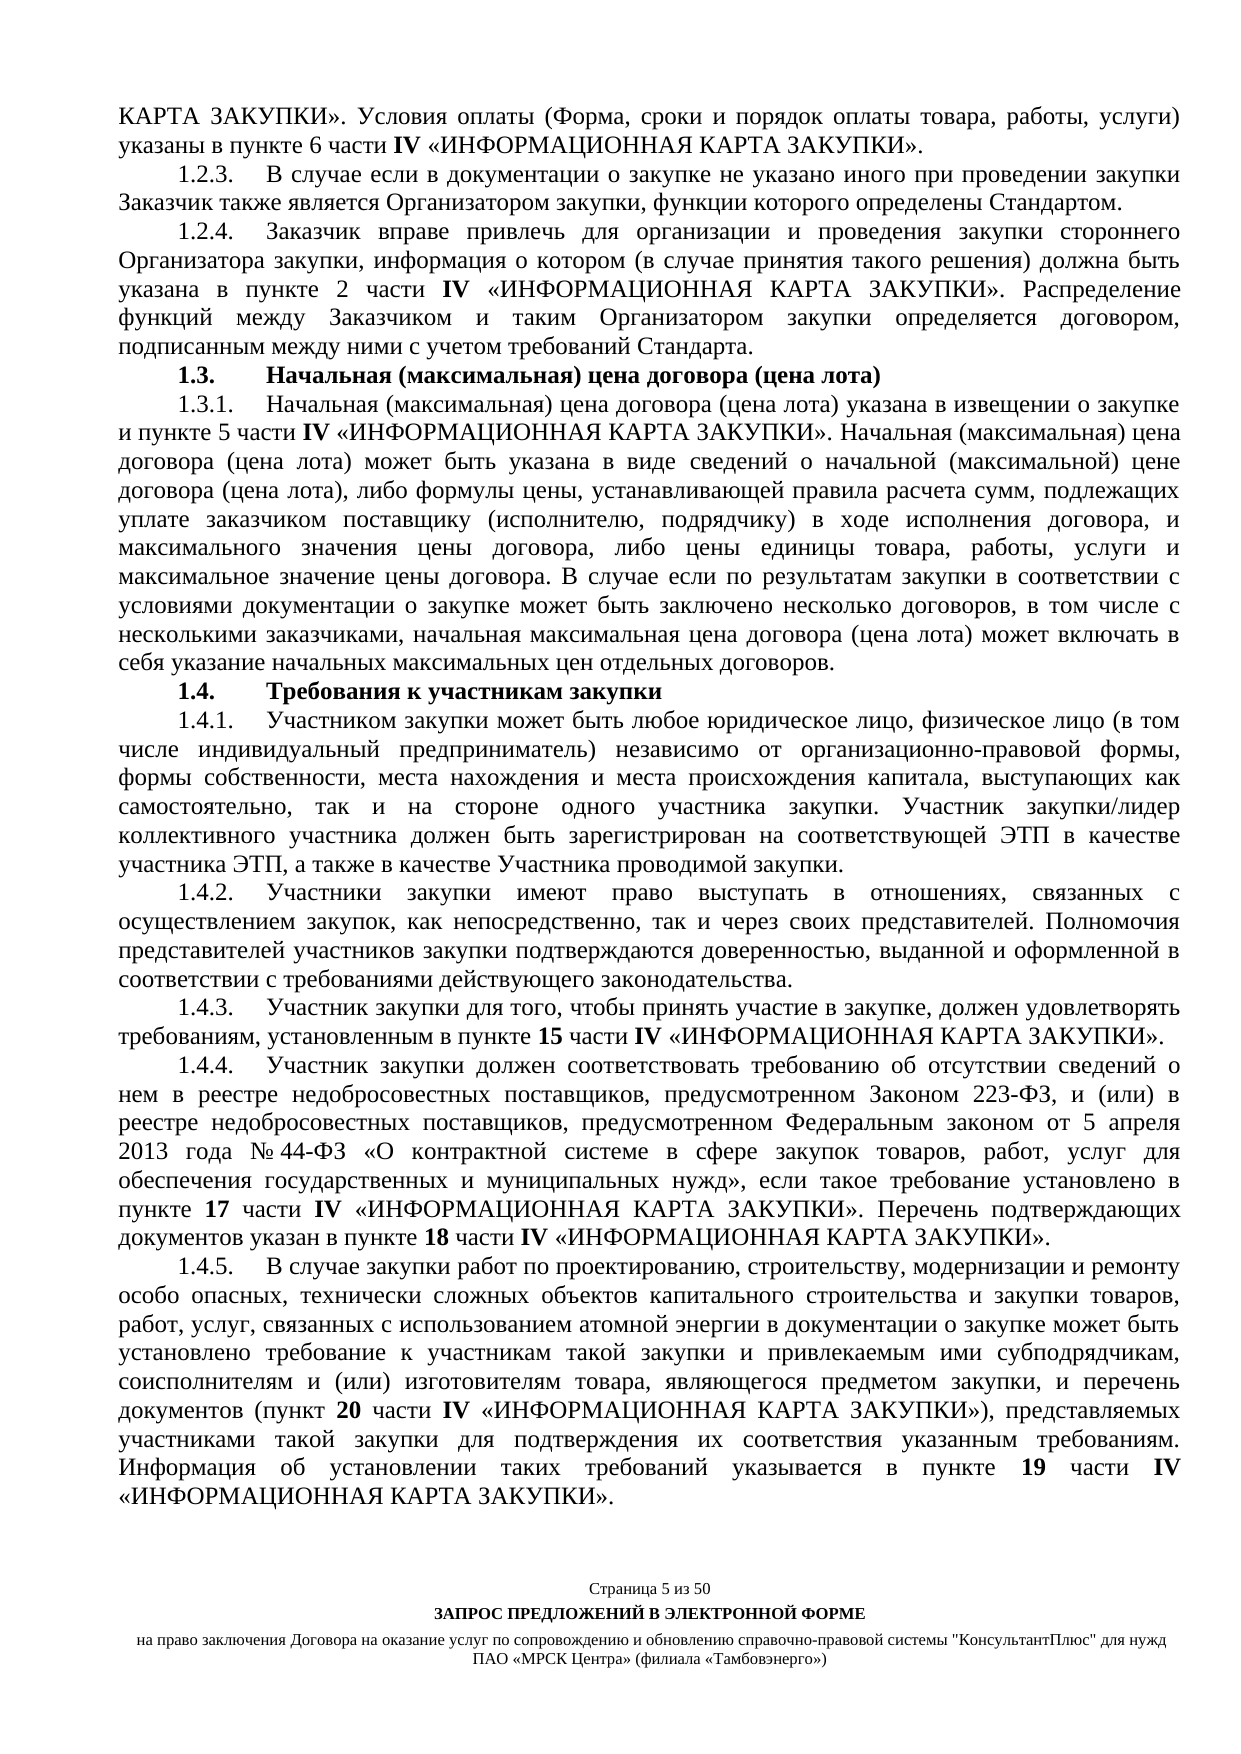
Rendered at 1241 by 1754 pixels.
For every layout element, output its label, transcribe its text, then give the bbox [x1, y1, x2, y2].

subtitle В случае если в документации о закупке не указано иного при проведении закупки Заказчик также является Организатором закупки, функции которого определены Стандартом. [118, 159, 1181, 216]
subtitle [118, 101, 1181, 159]
subtitle Участник закупки должен соответствовать требованию об отсутствии сведений о нем в реестре недобросовестных поставщиков, предусмотренном Законом 223-ФЗ, и (или) в реестре недобросовестных поставщиков, предусмотренном Федеральным законом от 5 апреля 2013 года № 44-ФЗ «О контрактной системе в сфере закупок товаров, работ, услуг для обеспечения государственных и муниципальных нужд», если такое требование установлено в пункте 17 части IV «ИНФОРМАЦИОННАЯ КАРТА ЗАКУПКИ». Перечень подтверждающих документов указан в пункте 18 части IV «ИНФОРМАЦИОННАЯ КАРТА ЗАКУПКИ». [118, 1050, 1181, 1251]
subtitle В случае закупки работ по проектированию, строительству, модернизации и ремонту особо опасных, технически сложных объектов капитального строительства и закупки товаров, работ, услуг, связанных с использованием атомной энергии в документации о закупке может быть установлено требование к участникам такой закупки и привлекаемым ими субподрядчикам, соисполнителям и (или) изготовителям товара, являющегося предметом закупки, и перечень документов (пункт 20 части IV «ИНФОРМАЦИОННАЯ КАРТА ЗАКУПКИ»), представляемых участниками такой закупки для подтверждения их соответствия указанным требованиям. Информация об установлении таких требований указывается в пункте 19 части IV «ИНФОРМАЦИОННАЯ КАРТА ЗАКУПКИ». [118, 1251, 1181, 1510]
subtitle Требования к участникам закупки [118, 676, 1181, 705]
subtitle Участником закупки может быть любое юридическое лицо, физическое лицо (в том числе индивидуальный предприниматель) независимо от организационно-правовой формы, формы собственности, места нахождения и места происхождения капитала, выступающих как самостоятельно, так и на стороне одного участника закупки. Участник закупки/лидер коллективного участника должен быть зарегистрирован на соответствующей ЭТП в качестве участника ЭТП, а также в качестве Участника проводимой закупки. [118, 705, 1181, 877]
subtitle Участник закупки для того, чтобы принять участие в закупке, должен удовлетворять требованиям, установленным в пункте 15 части IV «ИНФОРМАЦИОННАЯ КАРТА ЗАКУПКИ». [118, 992, 1181, 1050]
subtitle Начальная (максимальная) цена договора (цена лота) указана в извещении о закупке и пункте 5 части IV «ИНФОРМАЦИОННАЯ КАРТА ЗАКУПКИ». Начальная (максимальная) цена договора (цена лота) может быть указана в виде сведений о начальной (максимальной) цене договора (цена лота), либо формулы цены, устанавливающей правила расчета сумм, подлежащих уплате заказчиком поставщику (исполнителю, подрядчику) в ходе исполнения договора, и максимального значения цены договора, либо цены единицы товара, работы, услуги и максимальное значение цены договора. В случае если по результатам закупки в соответствии с условиями документации о закупке может быть заключено несколько договоров, в том числе с несколькими заказчиками, начальная максимальная цена договора (цена лота) может включать в себя указание начальных максимальных цен отдельных договоров. [118, 389, 1181, 676]
subtitle Начальная (максимальная) цена договора (цена лота) [118, 360, 1181, 389]
subtitle Участники закупки имеют право выступать в отношениях, связанных с осуществлением закупок, как непосредственно, так и через своих представителей. Полномочия представителей участников закупки подтверждаются доверенностью, выданной и оформленной в соответствии с требованиями действующего законодательства. [118, 877, 1181, 992]
subtitle Заказчик вправе привлечь для организации и проведения закупки стороннего Организатора закупки, информация о котором (в случае принятия такого решения) должна быть указана в пункте 2 части IV «ИНФОРМАЦИОННАЯ КАРТА ЗАКУПКИ». Распределение функций между Заказчиком и таким Организатором закупки определяется договором, подписанным между ними с учетом требований Стандарта. [118, 216, 1181, 360]
